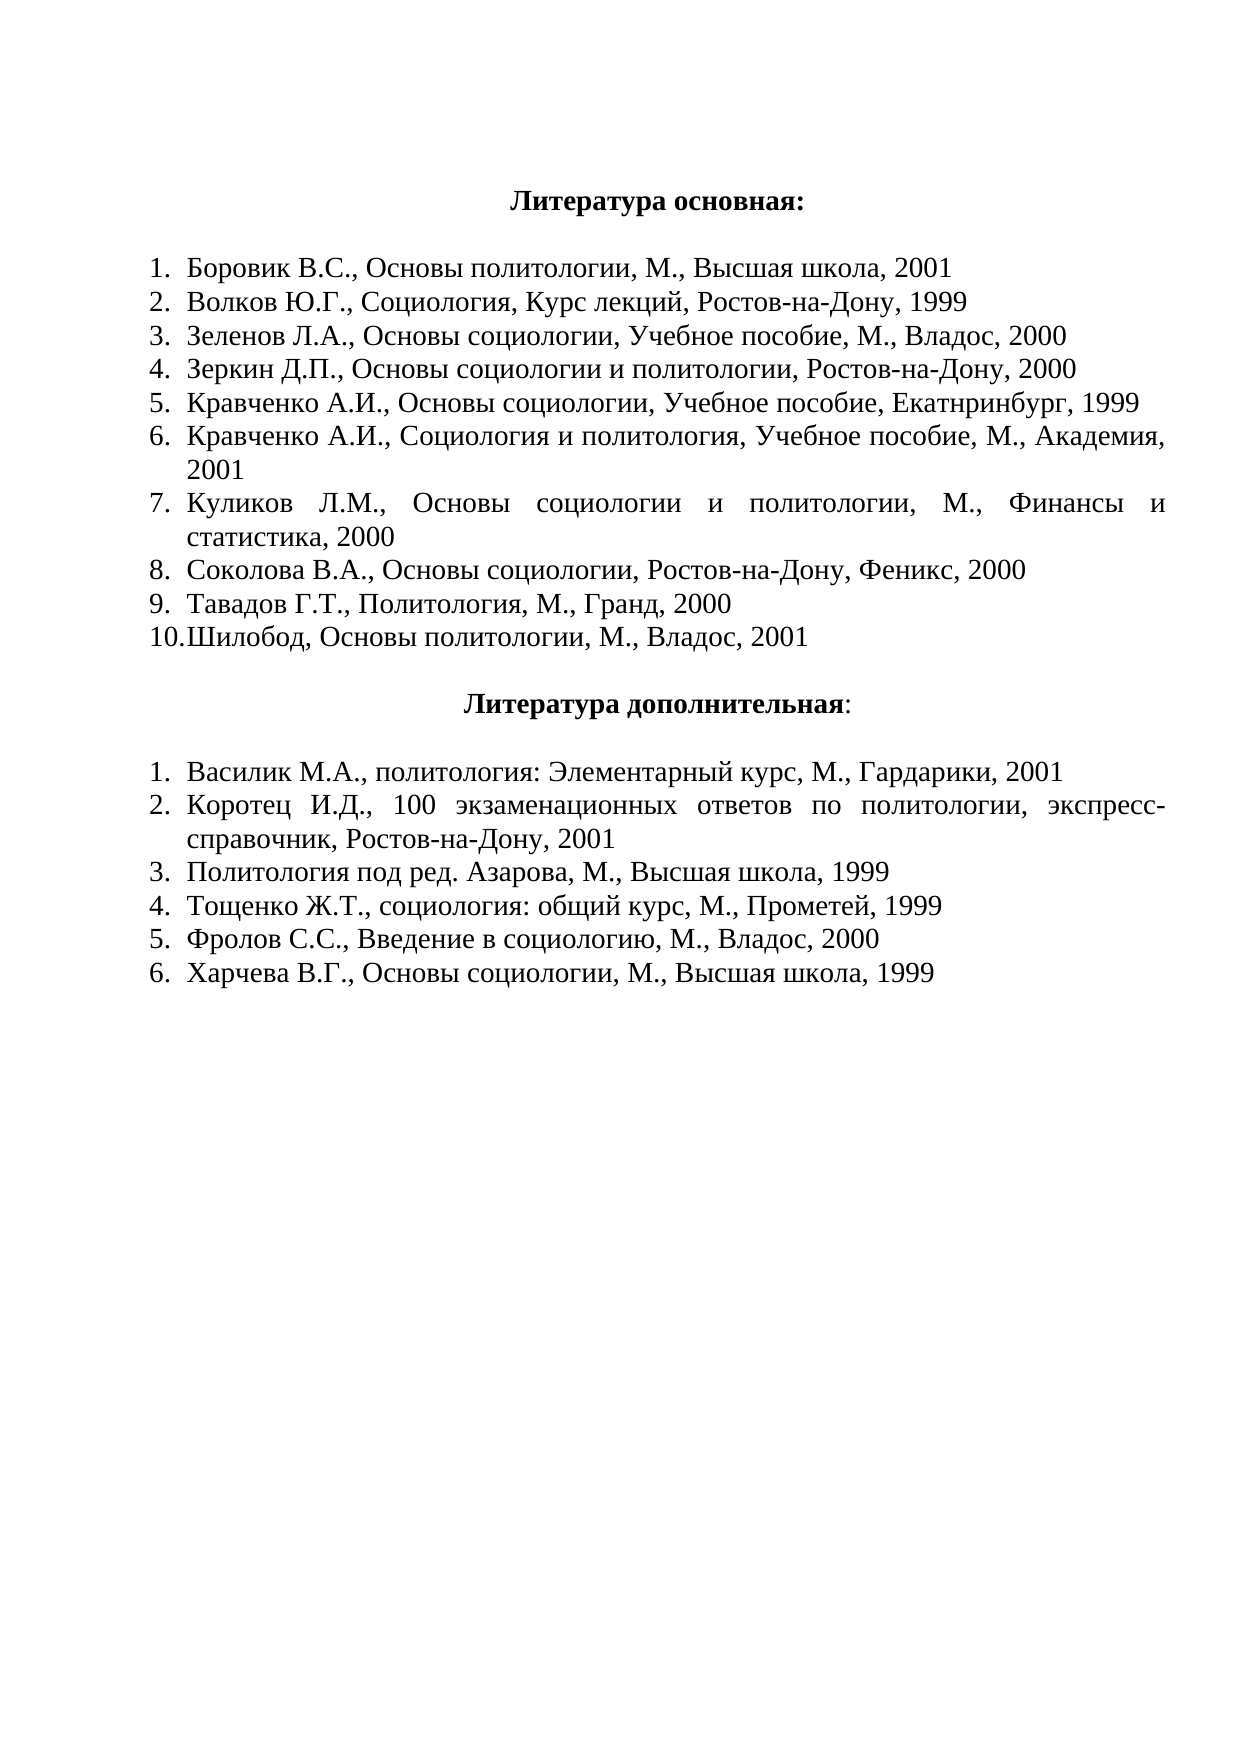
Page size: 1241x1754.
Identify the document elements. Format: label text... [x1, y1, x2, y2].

list Кравченко А.И., Социология и политология, Учебное пособие, М., Академия, 2001 [149, 418, 1167, 485]
text Литература дополнительная: [149, 687, 1167, 720]
list Харчева В.Г., Основы социологии, М., Высшая школа, 1999 [149, 955, 1167, 988]
list Куликов Л.М., Основы социологии и политологии, М., Финансы и статистика, 2000 [149, 485, 1167, 552]
list Василик М.А., политология: Элементарный курс, М., Гардарики, 2001 [149, 754, 1167, 787]
list Шилобод, Основы политологии, М., Владос, 2001 [149, 619, 1167, 653]
list Политология под ред. Азарова, М., Высшая школа, 1999 [149, 854, 1167, 888]
list Зеленов Л.А., Основы социологии, Учебное пособие, М., Владос, 2000 [149, 318, 1167, 351]
list Тощенко Ж.Т., социология: общий курс, М., Прометей, 1999 [149, 888, 1167, 921]
list Соколова В.А., Основы социологии, Ростов-на-Дону, Феникс, 2000 [149, 552, 1167, 586]
list Боровик В.С., Основы политологии, М., Высшая школа, 2001 [149, 251, 1167, 284]
list Зеркин Д.П., Основы социологии и политологии, Ростов-на-Дону, 2000 [149, 351, 1167, 385]
text Литература основная: [149, 183, 1167, 217]
list Тавадов Г.Т., Политология, М., Гранд, 2000 [149, 586, 1167, 619]
list Фролов С.С., Введение в социологию, М., Владос, 2000 [149, 921, 1167, 955]
list Волков Ю.Г., Социология, Курс лекций, Ростов-на-Дону, 1999 [149, 284, 1167, 318]
list Коротец И.Д., 100 экзаменационных ответов по политологии, экспресс-справочник, Ростов-на-Дону, 2001 [149, 787, 1167, 854]
list Кравченко А.И., Основы социологии, Учебное пособие, Екатнринбург, 1999 [149, 385, 1167, 418]
